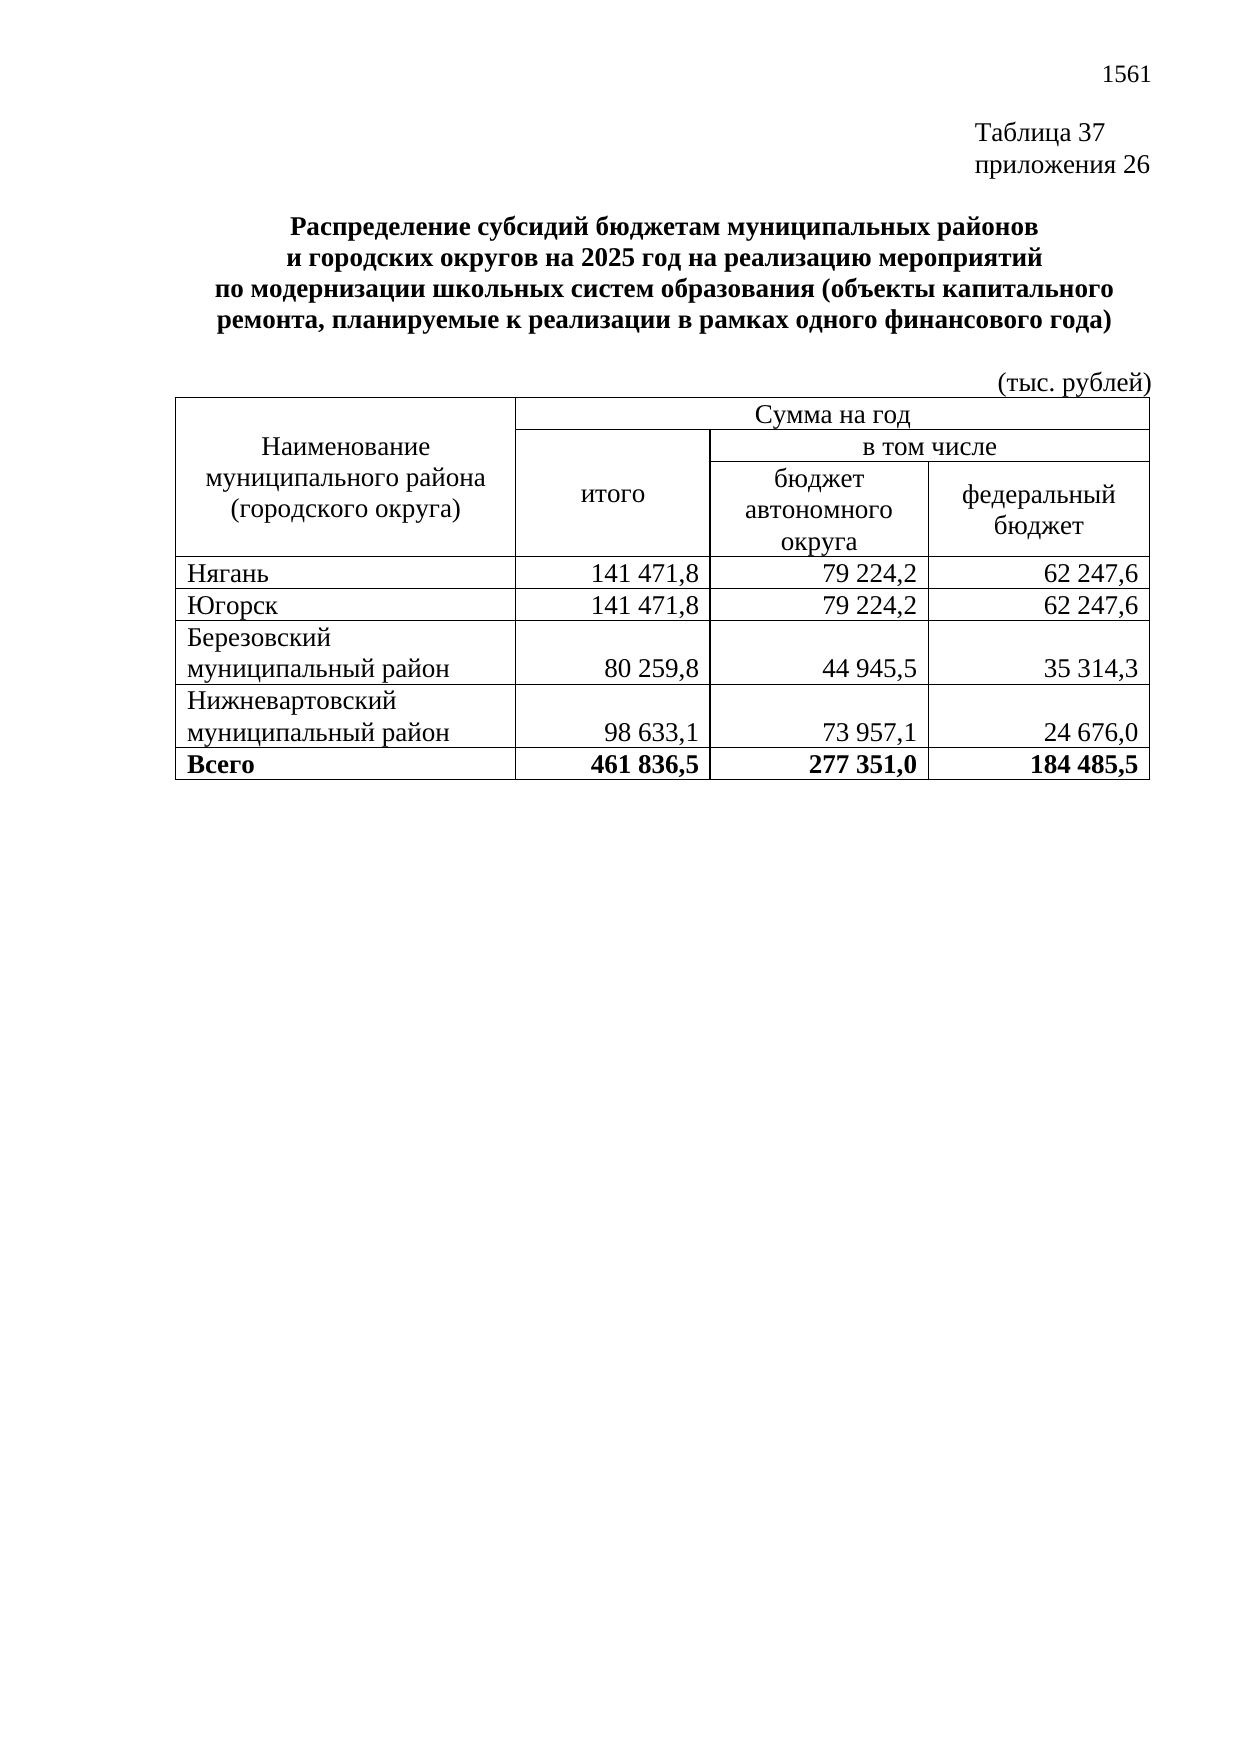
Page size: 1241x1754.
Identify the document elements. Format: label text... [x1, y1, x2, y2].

table_cell 79 224,2 [711, 557, 928, 588]
table_cell Всего [176, 748, 515, 779]
table_cell 79 224,2 [711, 589, 928, 620]
table_header Сумма на год [516, 398, 1149, 429]
table_header Наименование муниципального района (городского округа) [176, 398, 515, 556]
table_cell Березовский муниципальный район [176, 621, 515, 683]
table_cell 73 957,1 [711, 685, 928, 747]
table_cell Нягань [176, 557, 515, 588]
table_cell 44 945,5 [711, 621, 928, 683]
table_cell Югорск [176, 589, 515, 620]
table_cell 461 836,5 [516, 748, 709, 779]
text и городских округов на 2025 год на реализацию мероприятий [177, 241, 1152, 272]
table_cell 24 676,0 [929, 685, 1149, 747]
text Таблица 37 [974, 117, 1152, 148]
text (тыс. рублей) [177, 366, 1152, 397]
text Распределение субсидий бюджетам муниципальных районов [177, 210, 1152, 241]
table_cell 35 314,3 [929, 621, 1149, 683]
table_cell в том числе [711, 430, 1149, 461]
table_cell 141 471,8 [516, 557, 709, 588]
table_cell 98 633,1 [516, 685, 709, 747]
table_cell 62 247,6 [929, 589, 1149, 620]
table_cell 80 259,8 [516, 621, 709, 683]
table_cell бюджет автономного округа [711, 462, 928, 556]
table_cell 277 351,0 [711, 748, 928, 779]
text по модернизации школьных систем образования (объекты капитального ремонта, планируемые к реализации в рамках одного финансового года) [177, 272, 1152, 334]
text приложения 26 [974, 148, 1152, 179]
table_cell федеральный бюджет [929, 462, 1149, 556]
table_cell Нижневартовский муниципальный район [176, 685, 515, 747]
table_cell итого [516, 430, 709, 556]
table_cell 184 485,5 [929, 748, 1149, 779]
table_cell 141 471,8 [516, 589, 709, 620]
table_cell 62 247,6 [929, 557, 1149, 588]
